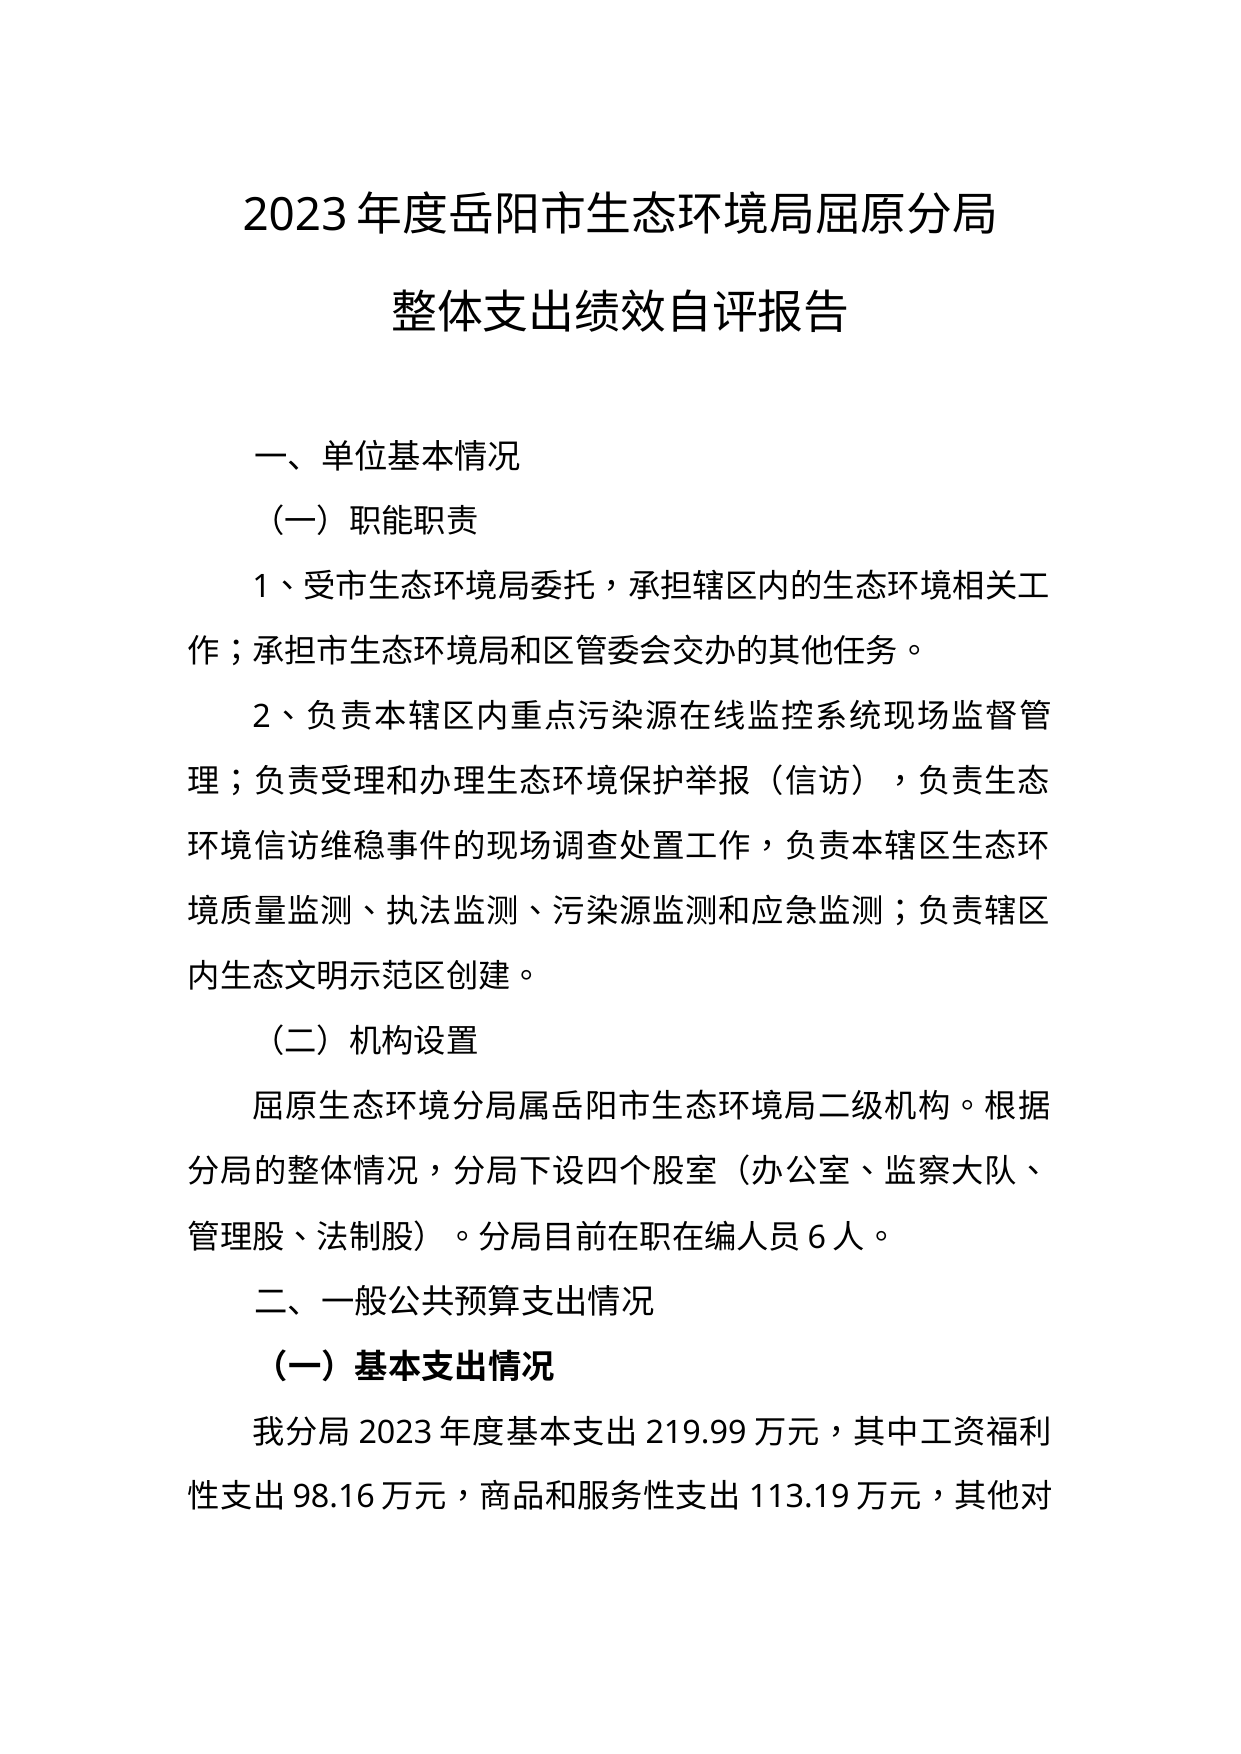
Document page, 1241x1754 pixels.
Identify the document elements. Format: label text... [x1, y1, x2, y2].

list （二）机构设置 [187, 1007, 1053, 1072]
text 2023年度岳阳市生态环境局屈原分局 [187, 162, 1053, 259]
list （一）职能职责 [187, 487, 1053, 552]
list 一、单位基本情况 [187, 422, 1053, 487]
list 二、一般公共预算支出情况 [187, 1267, 1053, 1332]
list 屈原生态环境分局属岳阳市生态环境局二级机构。根据分局的整体情况，分局下设四个股室（办公室、监察大队、管理股、法制股）。分局目前在职在编人员6人。 [187, 1072, 1053, 1267]
list 2、负责本辖区内重点污染源在线监控系统现场监督管理；负责受理和办理生态环境保护举报（信访），负责生态环境信访维稳事件的现场调查处置工作，负责本辖区生态环境质量监测、执法监测、污染源监测和应急监测；负责辖区内生态文明示范区创建。 [187, 682, 1053, 1007]
list （一）基本支出情况 [187, 1332, 1053, 1397]
text 整体支出绩效自评报告 [187, 259, 1053, 357]
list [187, 1397, 1053, 1527]
list 1、受市生态环境局委托，承担辖区内的生态环境相关工作；承担市生态环境局和区管委会交办的其他任务。 [187, 552, 1053, 682]
